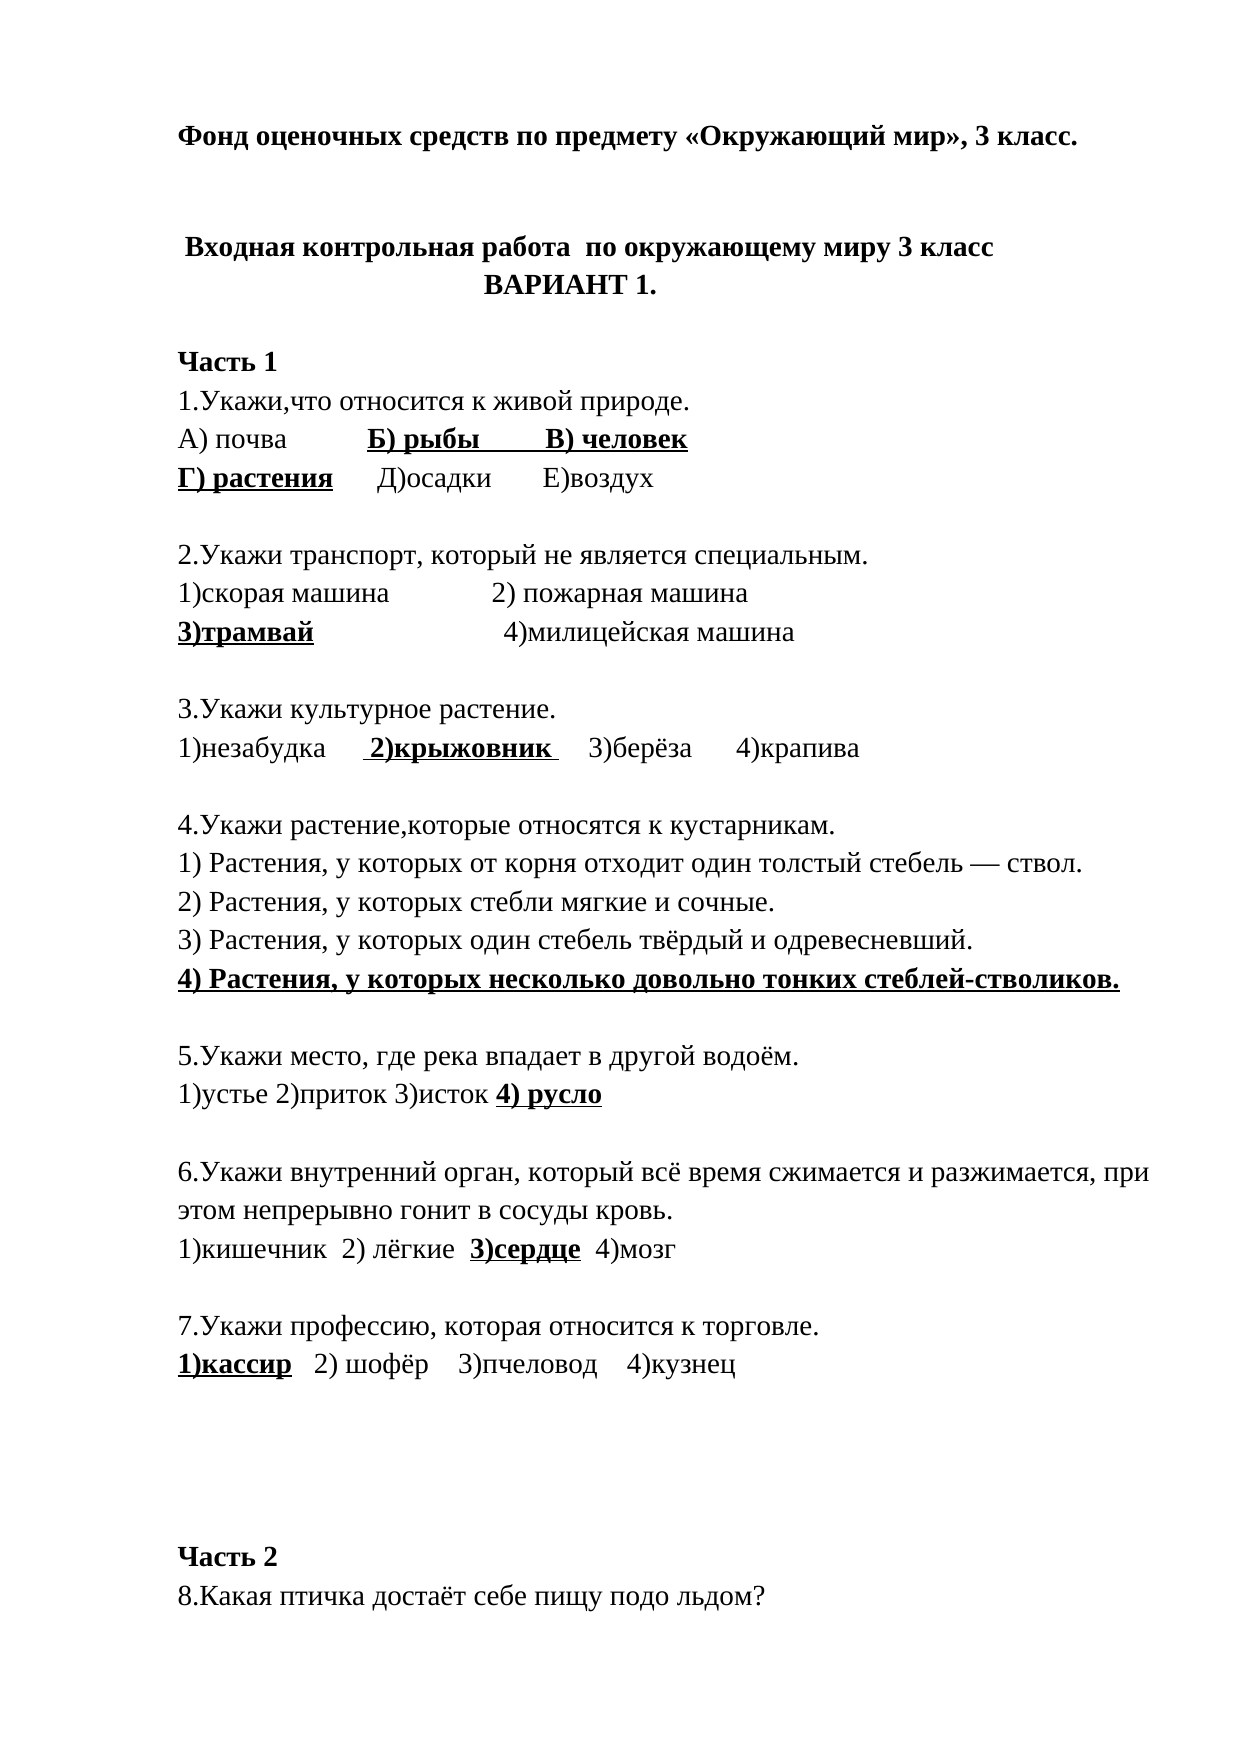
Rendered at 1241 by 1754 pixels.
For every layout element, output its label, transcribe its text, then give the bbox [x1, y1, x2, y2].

text 3.Укажи культурное растение. [177, 691, 1152, 725]
text 3)трамвай 4)милицейская машина [177, 614, 1152, 648]
text Часть 1 [177, 344, 1152, 378]
text 7.Укажи профессию, которая относится к торговле. [177, 1308, 1152, 1341]
text 8.Какая птичка достаёт себе пищу подо льдом? [177, 1578, 1152, 1611]
text Г) растения Д)осадки Е)воздух [177, 460, 1152, 493]
text 1)незабудка 2)крыжовник 3)берёза 4)крапива [177, 730, 1152, 763]
text 4) Растения, у которых несколько довольно тонких стеблей-стволиков. [177, 961, 1152, 994]
text 2) Растения, у которых стебли мягкие и сочные. [177, 884, 1152, 917]
text ВАРИАНТ 1. [177, 267, 1152, 301]
text Фонд оценочных средств по предмету «Окружающий мир», 3 класс. [177, 118, 1152, 152]
text 1)устье 2)приток 3)исток 4) русло [177, 1077, 1152, 1110]
text 1)кассир 2) шофёр 3)пчеловод 4)кузнец [177, 1346, 1152, 1380]
text 1)скорая машина 2) пожарная машина [177, 576, 1152, 609]
text Входная контрольная работа по окружающему миру 3 класс [177, 229, 1152, 262]
text 1) Растения, у которых от корня отходит один толстый стебель — ствол. [177, 845, 1152, 879]
text 6.Укажи внутренний орган, который всё время сжимается и разжимается, при этом непрерывно гонит в сосуды кровь. [177, 1154, 1152, 1226]
text 5.Укажи место, где река впадает в другой водоём. [177, 1038, 1152, 1072]
text Часть 2 [177, 1539, 1152, 1573]
text 1.Укажи,что относится к живой природе. [177, 383, 1152, 416]
text 4.Укажи растение,которые относятся к кустарникам. [177, 807, 1152, 840]
text 3) Растения, у которых один стебель твёрдый и одревесневший. [177, 922, 1152, 956]
text 2.Укажи транспорт, который не является специальным. [177, 537, 1152, 571]
text А) почва Б) рыбы В) человек [177, 421, 1152, 455]
text 1)кишечник 2) лёгкие 3)сердце 4)мозг [177, 1231, 1152, 1264]
